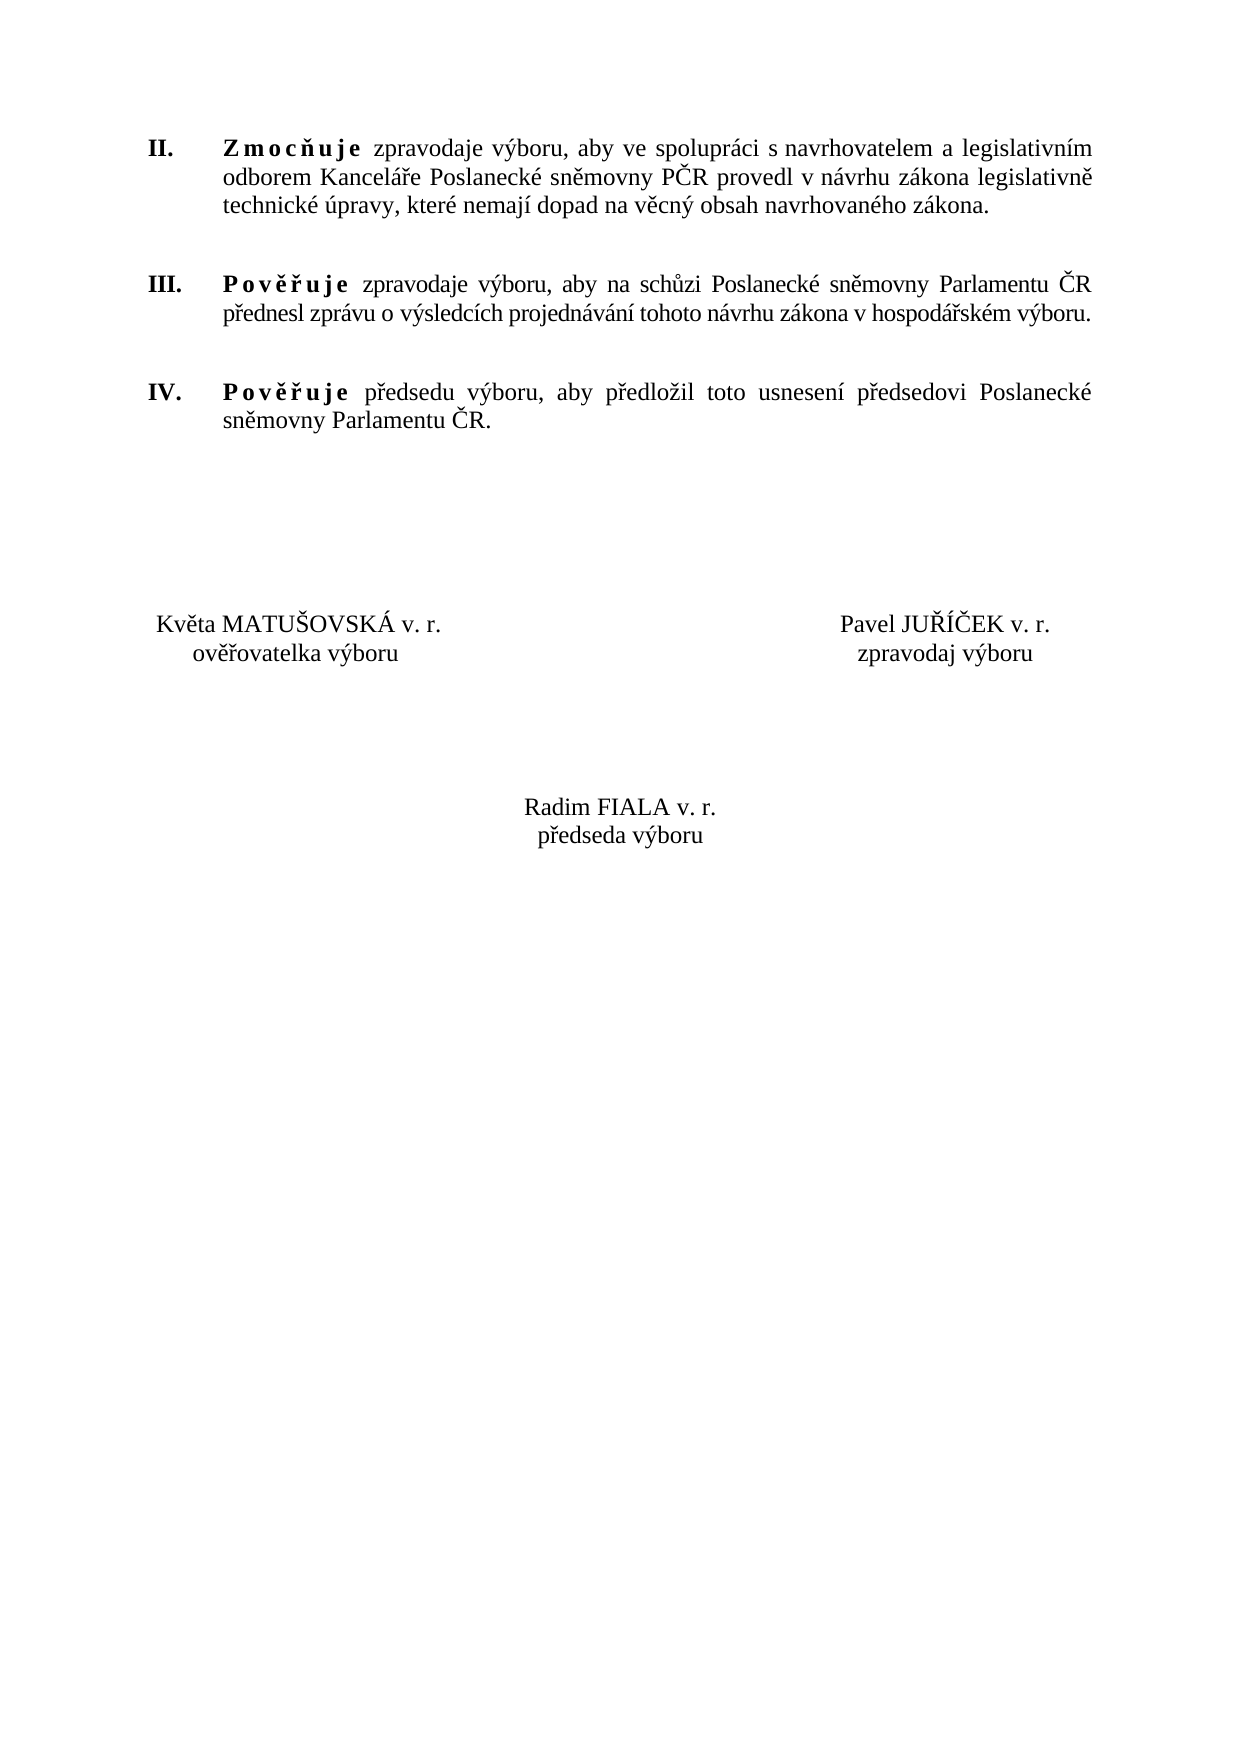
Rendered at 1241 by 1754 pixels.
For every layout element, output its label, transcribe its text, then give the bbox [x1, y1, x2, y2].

text ověřovatelka výboru zpravodaj výboru [148, 638, 1093, 667]
list Zmocňuje zpravodaje výboru, aby ve spolupráci s navrhovatelem a legislativním odborem Kanceláře Poslanecké sněmovny PČR provedl v návrhu zákona legislativně technické úpravy, které nemají dopad na věcný obsah navrhovaného zákona. [148, 133, 1093, 219]
text Radim FIALA v. r. [148, 792, 1093, 820]
text Květa MATUŠOVSKÁ v. r. Pavel JUŘÍČEK v. r. [148, 609, 1093, 638]
list Pověřuje předsedu výboru, aby předložil toto usnesení předsedovi Poslanecké sněmovny Parlamentu ČR. [148, 377, 1093, 434]
list Pověřuje zpravodaje výboru, aby na schůzi Poslanecké sněmovny Parlamentu ČR přednesl zprávu o výsledcích projednávání tohoto návrhu zákona v hospodářském výboru. [148, 269, 1093, 327]
text předseda výboru [148, 820, 1093, 849]
